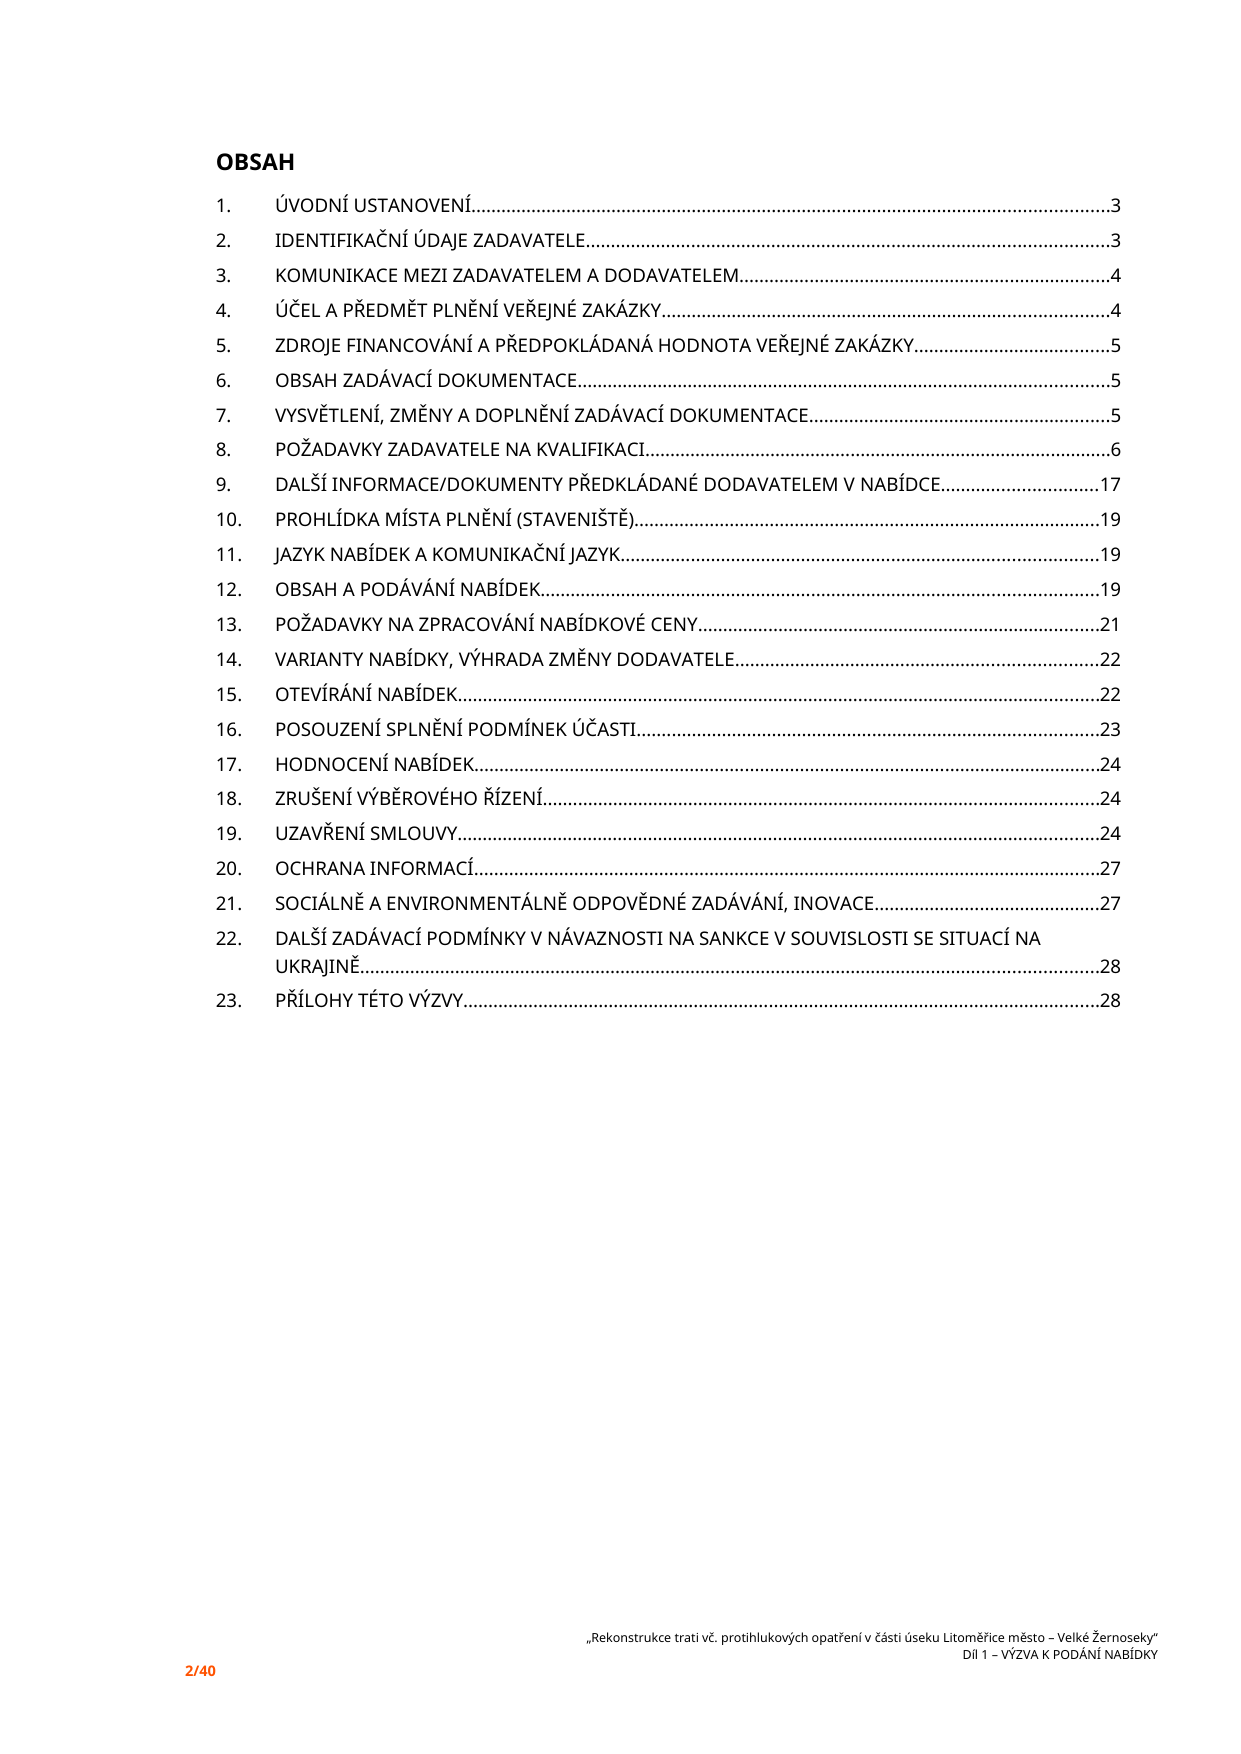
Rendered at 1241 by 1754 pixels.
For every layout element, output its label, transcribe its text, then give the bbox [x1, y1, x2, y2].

text 17. HODNOCENÍ NABÍDEK 24 [216, 751, 1122, 776]
text 3. KOMUNIKACE MEZI ZADAVATELEM a DODAVATELEM 4 [216, 262, 1122, 288]
text 11. JAZYK NABÍDEK A KOMUNIKAČNÍ JAZYK 19 [216, 541, 1122, 567]
text 10. PROHLÍDKA MÍSTA PLNĚNÍ (STAVENIŠTĚ) 19 [216, 507, 1122, 532]
text 9. DALŠÍ INFORMACE/DOKUMENTY PŘEDKLÁDANÉ DODAVATELEM V NABÍDCE 17 [216, 472, 1122, 497]
text 13. POŽADAVKY NA ZPRACOVÁNÍ NABÍDKOVÉ CENY 21 [216, 611, 1122, 637]
text 22. Další zadávací podmínky v návaznosti na sankce v souvislosti se situací na Ukrajině 28 [216, 925, 1122, 979]
text 23. PŘÍLOHY TÉTO VÝZVY 28 [216, 988, 1122, 1013]
text 15. OTEVÍRÁNÍ NABÍDEK 22 [216, 681, 1122, 707]
text 16. POSOUZENÍ SPLNĚNÍ PODMÍNEK ÚČASTI 23 [216, 716, 1122, 741]
text 6. OBSAH ZADÁVACÍ DOKUMENTACE 5 [216, 367, 1122, 392]
text 2. IDENTIFIKAČNÍ ÚDAJE ZADAVATELE 3 [216, 227, 1122, 253]
text 7. VYSVĚTLENÍ, ZMĚNY A DOPLNĚNÍ ZADÁVACÍ DOKUMENTACE 5 [216, 402, 1122, 427]
text 1. ÚVODNÍ USTANOVENÍ 3 [216, 192, 1122, 218]
text Obsah [216, 146, 1122, 177]
text 14. VARIANTY NABÍDKY, VÝHRADA ZMĚNY DODAVATELE 22 [216, 646, 1122, 672]
text 5. ZDROJE FINANCOVÁNÍ A PŘEDPOKLÁDANÁ HODNOTA VEŘEJNÉ ZAKÁZKY 5 [216, 332, 1122, 358]
text 4. ÚČEL A PŘEDMĚT PLNĚNÍ VEŘEJNÉ ZAKÁZKY 4 [216, 297, 1122, 323]
text 21. SOCIÁLNĚ A ENVIRONMENTÁLNĚ ODPOVĚDNÉ ZADÁVÁNÍ, INOVACE 27 [216, 890, 1122, 916]
text 12. OBSAH A PODÁVÁNÍ NABÍDEK 19 [216, 576, 1122, 602]
text 18. ZRUŠENÍ VÝBĚROVÉHO ŘÍZENÍ 24 [216, 786, 1122, 811]
text 19. UZAVŘENÍ SMLOUVY 24 [216, 821, 1122, 846]
text 8. POŽADAVKY ZADAVATELE NA KVALIFIKACI 6 [216, 437, 1122, 462]
text 20. OCHRANA INFORMACÍ 27 [216, 856, 1122, 881]
